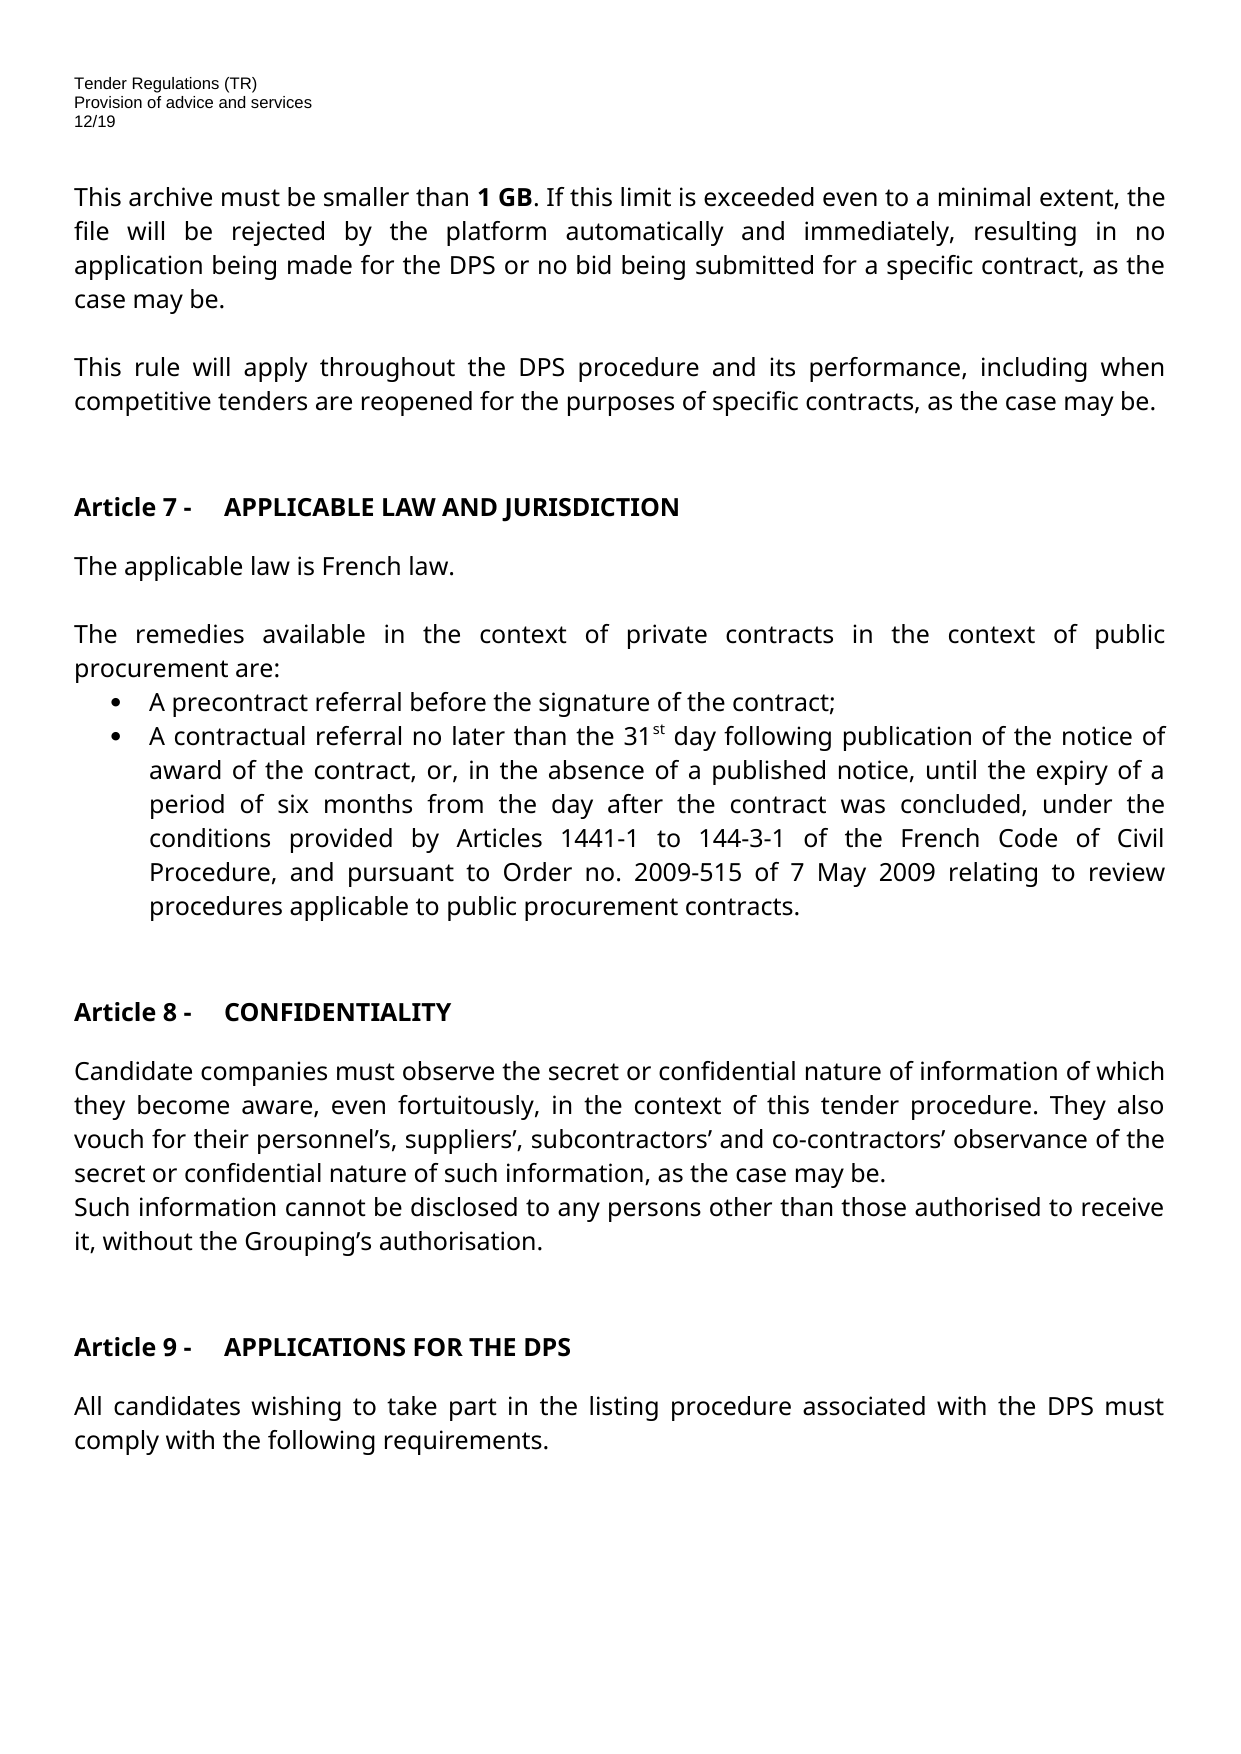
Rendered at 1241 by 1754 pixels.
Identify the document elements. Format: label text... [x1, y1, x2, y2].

list A contractual referral no later than the 31st day following publication of the notice of award of the contract, or, in the absence of a published notice, until the expiry of a period of six months from the day after the contract was concluded, under the conditions provided by Articles 1441-1 to 144-3-1 of the French Code of Civil Procedure, and pursuant to Order no. 2009-515 of 7 May 2009 relating to review procedures applicable to public procurement contracts. [111, 718, 1166, 923]
list A precontract referral before the signature of the contract; [111, 684, 1166, 718]
list APPLICATIONS FOR THE DPS [74, 1329, 1166, 1363]
text The applicable law is French law. [74, 548, 1166, 582]
text This rule will apply throughout the DPS procedure and its performance, including when competitive tenders are reopened for the purposes of specific contracts, as the case may be. [74, 349, 1166, 418]
list CONFIDENTIALITY [74, 994, 1166, 1028]
text The remedies available in the context of private contracts in the context of public procurement are: [74, 616, 1166, 684]
text Such information cannot be disclosed to any persons other than those authorised to receive it, without the Grouping’s authorisation. [74, 1190, 1166, 1258]
list APPLICABLE LAW AND JURISDICTION [74, 489, 1166, 523]
text Candidate companies must observe the secret or confidential nature of information of which they become aware, even fortuitously, in the context of this tender procedure. They also vouch for their personnel’s, suppliers’, subcontractors’ and co-contractors’ observance of the secret or confidential nature of such information, as the case may be. [74, 1053, 1166, 1190]
text All candidates wishing to take part in the listing procedure associated with the DPS must comply with the following requirements. [74, 1388, 1166, 1457]
text This archive must be smaller than 1 GB. If this limit is exceeded even to a minimal extent, the file will be rejected by the platform automatically and immediately, resulting in no application being made for the DPS or no bid being submitted for a specific contract, as the case may be. [74, 179, 1166, 315]
